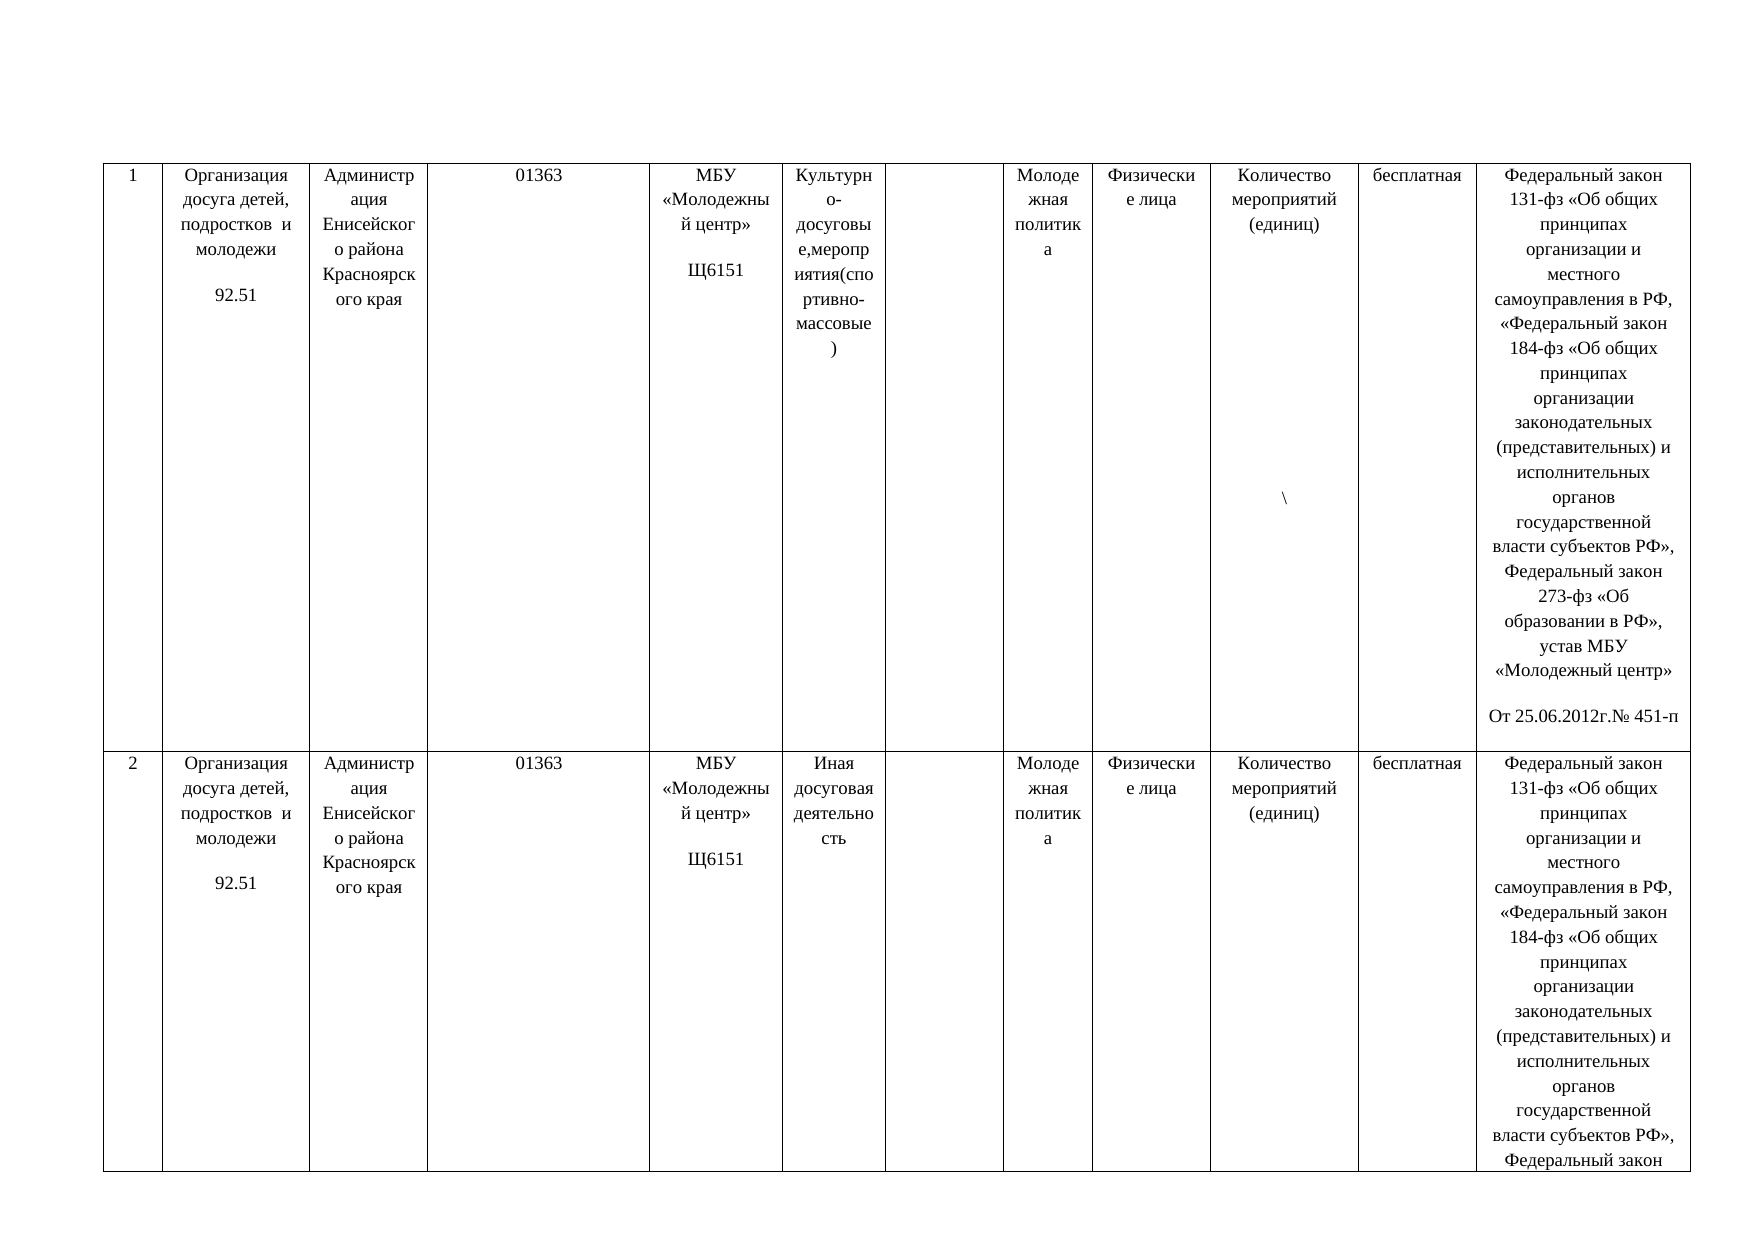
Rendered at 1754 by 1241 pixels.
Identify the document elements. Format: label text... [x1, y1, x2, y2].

table_cell Организация досуга детей, подростков и молодежи 92.51 [163, 164, 309, 751]
table_cell бесплатная [1359, 164, 1476, 751]
table_cell Молодежная политика [1004, 752, 1092, 1171]
table_cell Физические лица [1093, 752, 1210, 1171]
table_cell Физические лица [1093, 164, 1210, 751]
table_cell Культурно-досуговые,мероприятия(спортивно-массовые) [783, 164, 885, 751]
table_cell 01363 [428, 752, 649, 1171]
table_cell 01363 [428, 164, 649, 751]
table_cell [650, 752, 782, 1171]
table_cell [1211, 752, 1358, 1171]
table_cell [783, 752, 885, 1171]
table_cell [886, 752, 1003, 1171]
table_cell 2 [104, 752, 162, 1171]
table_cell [163, 752, 309, 1171]
table_cell [886, 164, 1003, 751]
table_cell МБУ «Молодежный центр» Щ6151 [650, 164, 782, 751]
table_cell Молодежная политика [1004, 164, 1092, 751]
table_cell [1477, 752, 1690, 1171]
table_cell 1 [104, 164, 162, 751]
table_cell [310, 752, 427, 1171]
table_cell бесплатная [1359, 752, 1476, 1171]
table_cell Администрация Енисейского района Красноярского края [310, 164, 427, 751]
table_cell Количество мероприятий (единиц) \ [1211, 164, 1358, 751]
